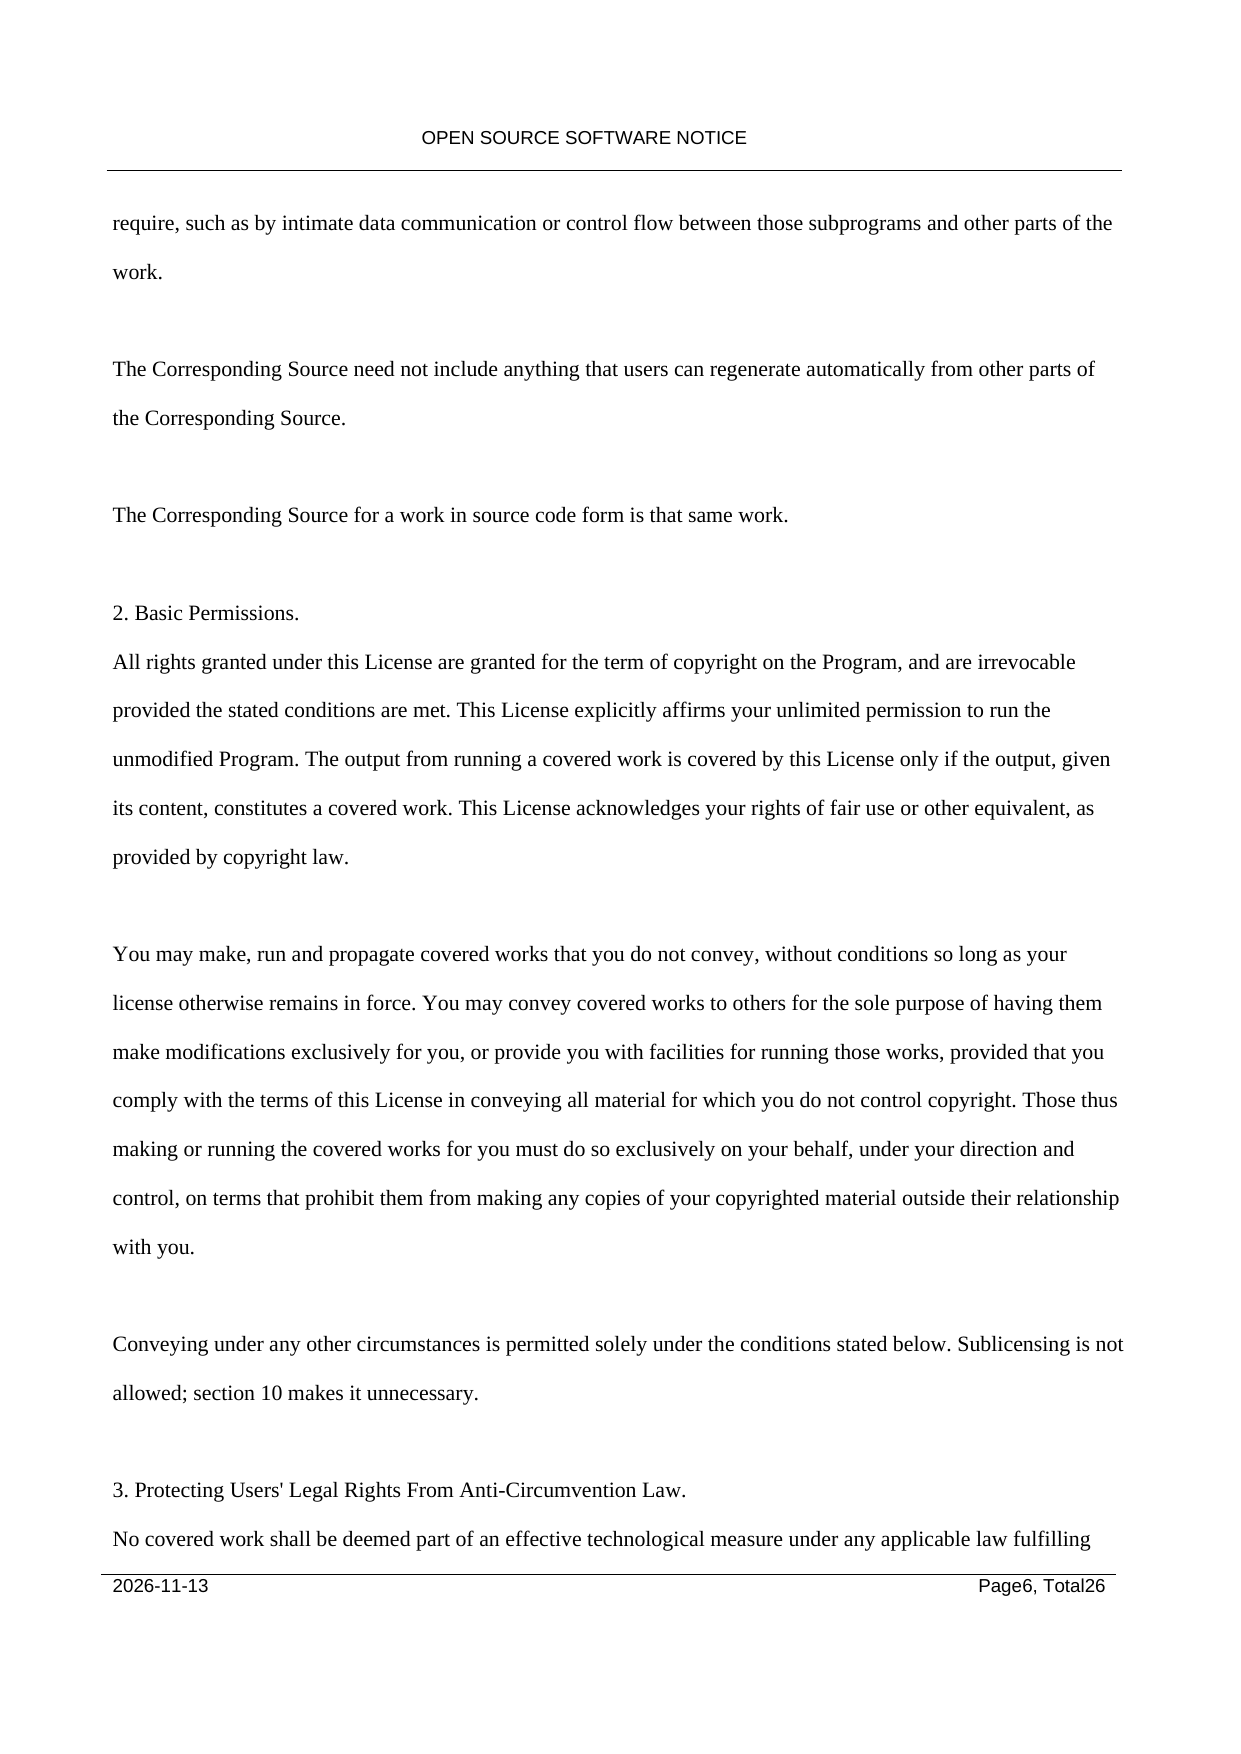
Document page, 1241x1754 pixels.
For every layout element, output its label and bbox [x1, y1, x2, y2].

text [112, 206, 1128, 1555]
